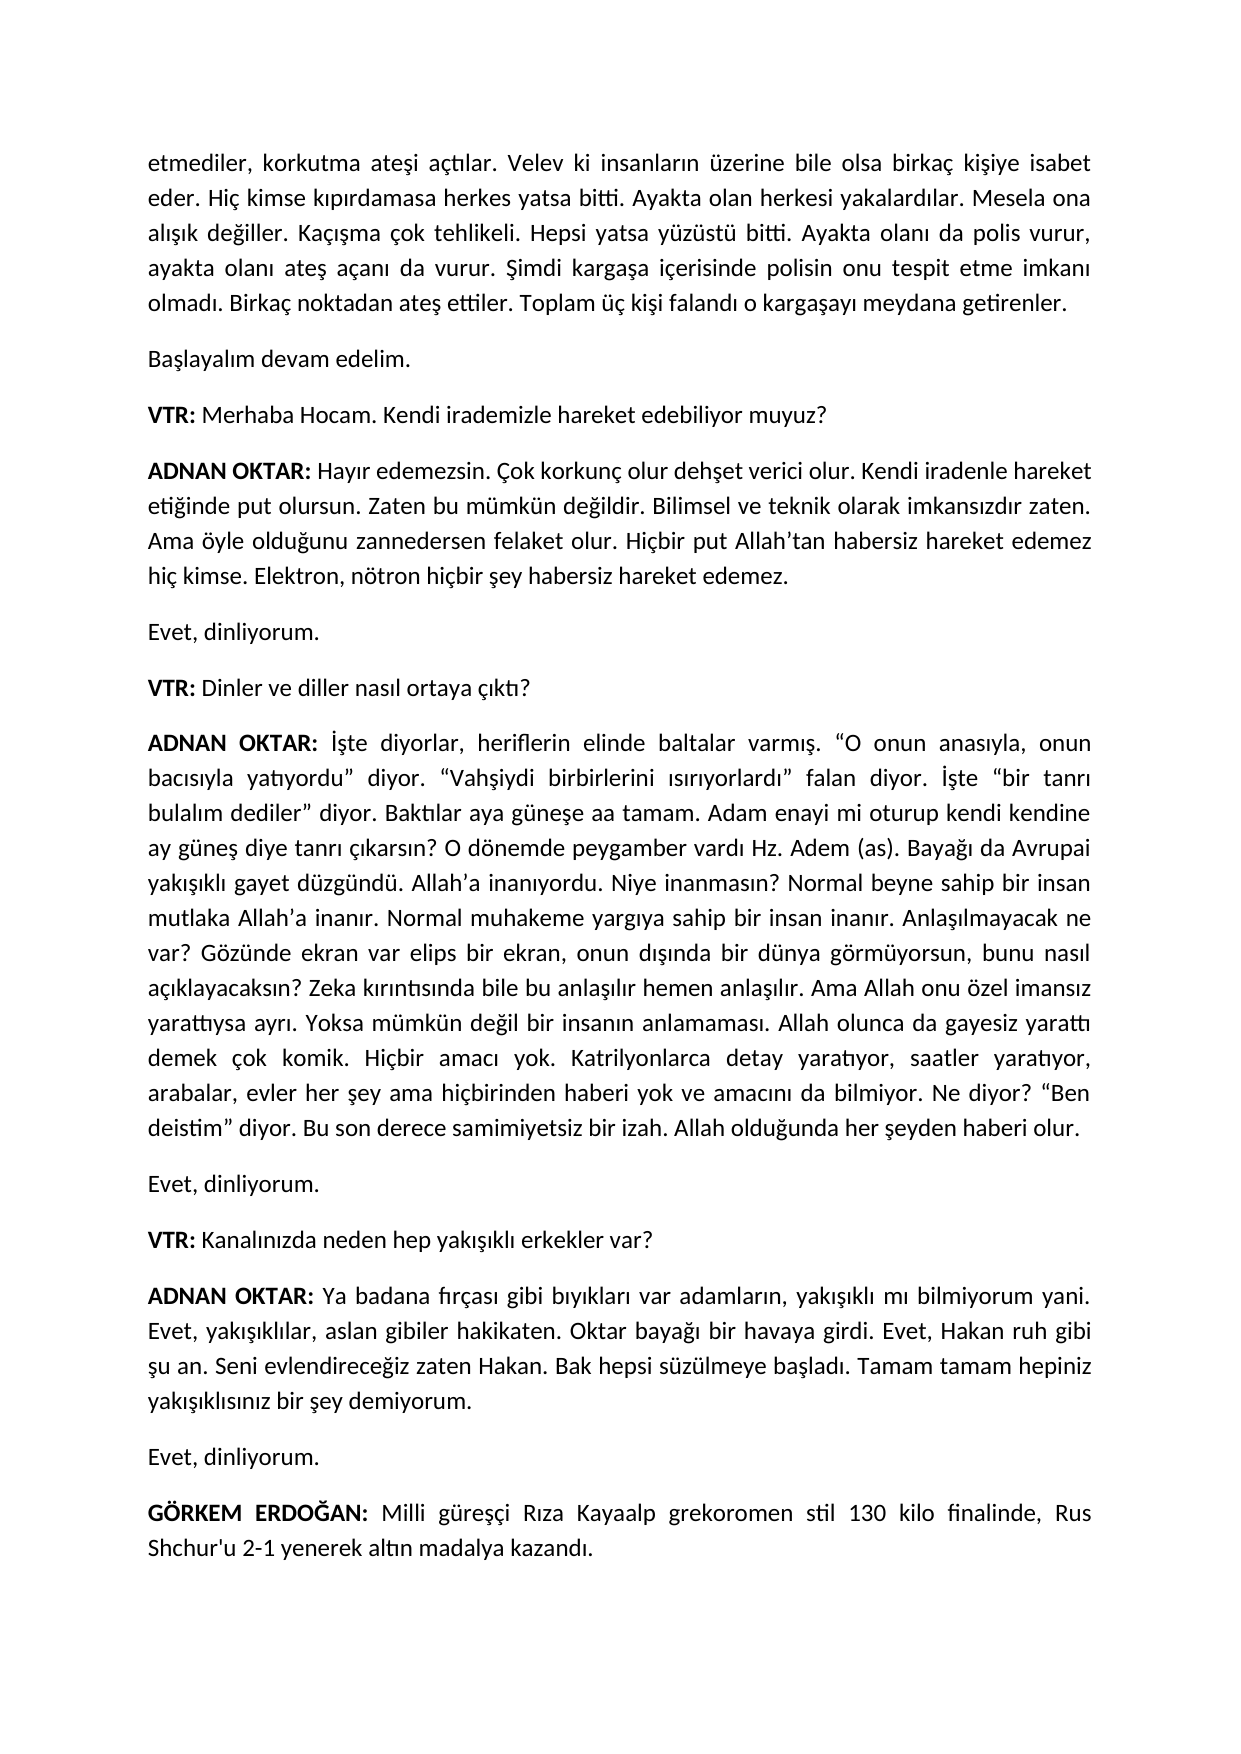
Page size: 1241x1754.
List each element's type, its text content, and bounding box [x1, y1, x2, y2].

text VTR: Merhaba Hocam. Kendi irademizle hareket edebiliyor muyuz? [148, 399, 1093, 430]
text Evet, dinliyorum. [148, 616, 1093, 646]
text VTR: Kanalınızda neden hep yakışıklı erkekler var? [148, 1224, 1093, 1255]
text VTR: Dinler ve diller nasıl ortaya çıktı? [148, 672, 1093, 702]
text ADNAN OKTAR: Ya badana fırçası gibi bıyıkları var adamların, yakışıklı mı bilmiyorum yani. Evet, yakışıklılar, aslan gibiler hakikaten. Oktar bayağı bir havaya girdi. Evet, Hakan ruh gibi şu an. Seni evlendireceğiz zaten Hakan. Bak hepsi süzülmeye başladı. Tamam tamam hepiniz yakışıklısınız bir şey demiyorum. [148, 1280, 1093, 1416]
text Başlayalım devam edelim. [148, 343, 1093, 374]
text GÖRKEM ERDOĞAN: Milli güreşçi Rıza Kayaalp grekoromen stil 130 kilo finalinde, Rus Shchur'u 2-1 yenerek altın madalya kazandı. [148, 1497, 1093, 1562]
text ADNAN OKTAR: İşte diyorlar, heriflerin elinde baltalar varmış. “O onun anasıyla, onun bacısıyla yatıyordu” diyor. “Vahşiydi birbirlerini ısırıyorlardı” falan diyor. İşte “bir tanrı bulalım dediler” diyor. Baktılar aya güneşe aa tamam. Adam enayi mi oturup kendi kendine ay güneş diye tanrı çıkarsın? O dönemde peygamber vardı Hz. Adem (as). Bayağı da Avrupai yakışıklı gayet düzgündü. Allah’a inanıyordu. Niye inanmasın? Normal beyne sahip bir insan mutlaka Allah’a inanır. Normal muhakeme yargıya sahip bir insan inanır. Anlaşılmayacak ne var? Gözünde ekran var elips bir ekran, onun dışında bir dünya görmüyorsun, bunu nasıl açıklayacaksın? Zeka kırıntısında bile bu anlaşılır hemen anlaşılır. Ama Allah onu özel imansız yarattıysa ayrı. Yoksa mümkün değil bir insanın anlamaması. Allah olunca da gayesiz yarattı demek çok komik. Hiçbir amacı yok. Katrilyonlarca detay yaratıyor, saatler yaratıyor, arabalar, evler her şey ama hiçbirinden haberi yok ve amacını da bilmiyor. Ne diyor? “Ben deistim” diyor. Bu son derece samimiyetsiz bir izah. Allah olduğunda her şeyden haberi olur. [148, 728, 1093, 1143]
text ADNAN OKTAR: Hayır edemezsin. Çok korkunç olur dehşet verici olur. Kendi iradenle hareket etiğinde put olursun. Zaten bu mümkün değildir. Bilimsel ve teknik olarak imkansızdır zaten. Ama öyle olduğunu zannedersen felaket olur. Hiçbir put Allah’tan habersiz hareket edemez hiç kimse. Elektron, nötron hiçbir şey habersiz hareket edemez. [148, 455, 1093, 591]
text Evet, dinliyorum. [148, 1168, 1093, 1199]
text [148, 148, 1093, 318]
text Evet, dinliyorum. [148, 1441, 1093, 1471]
